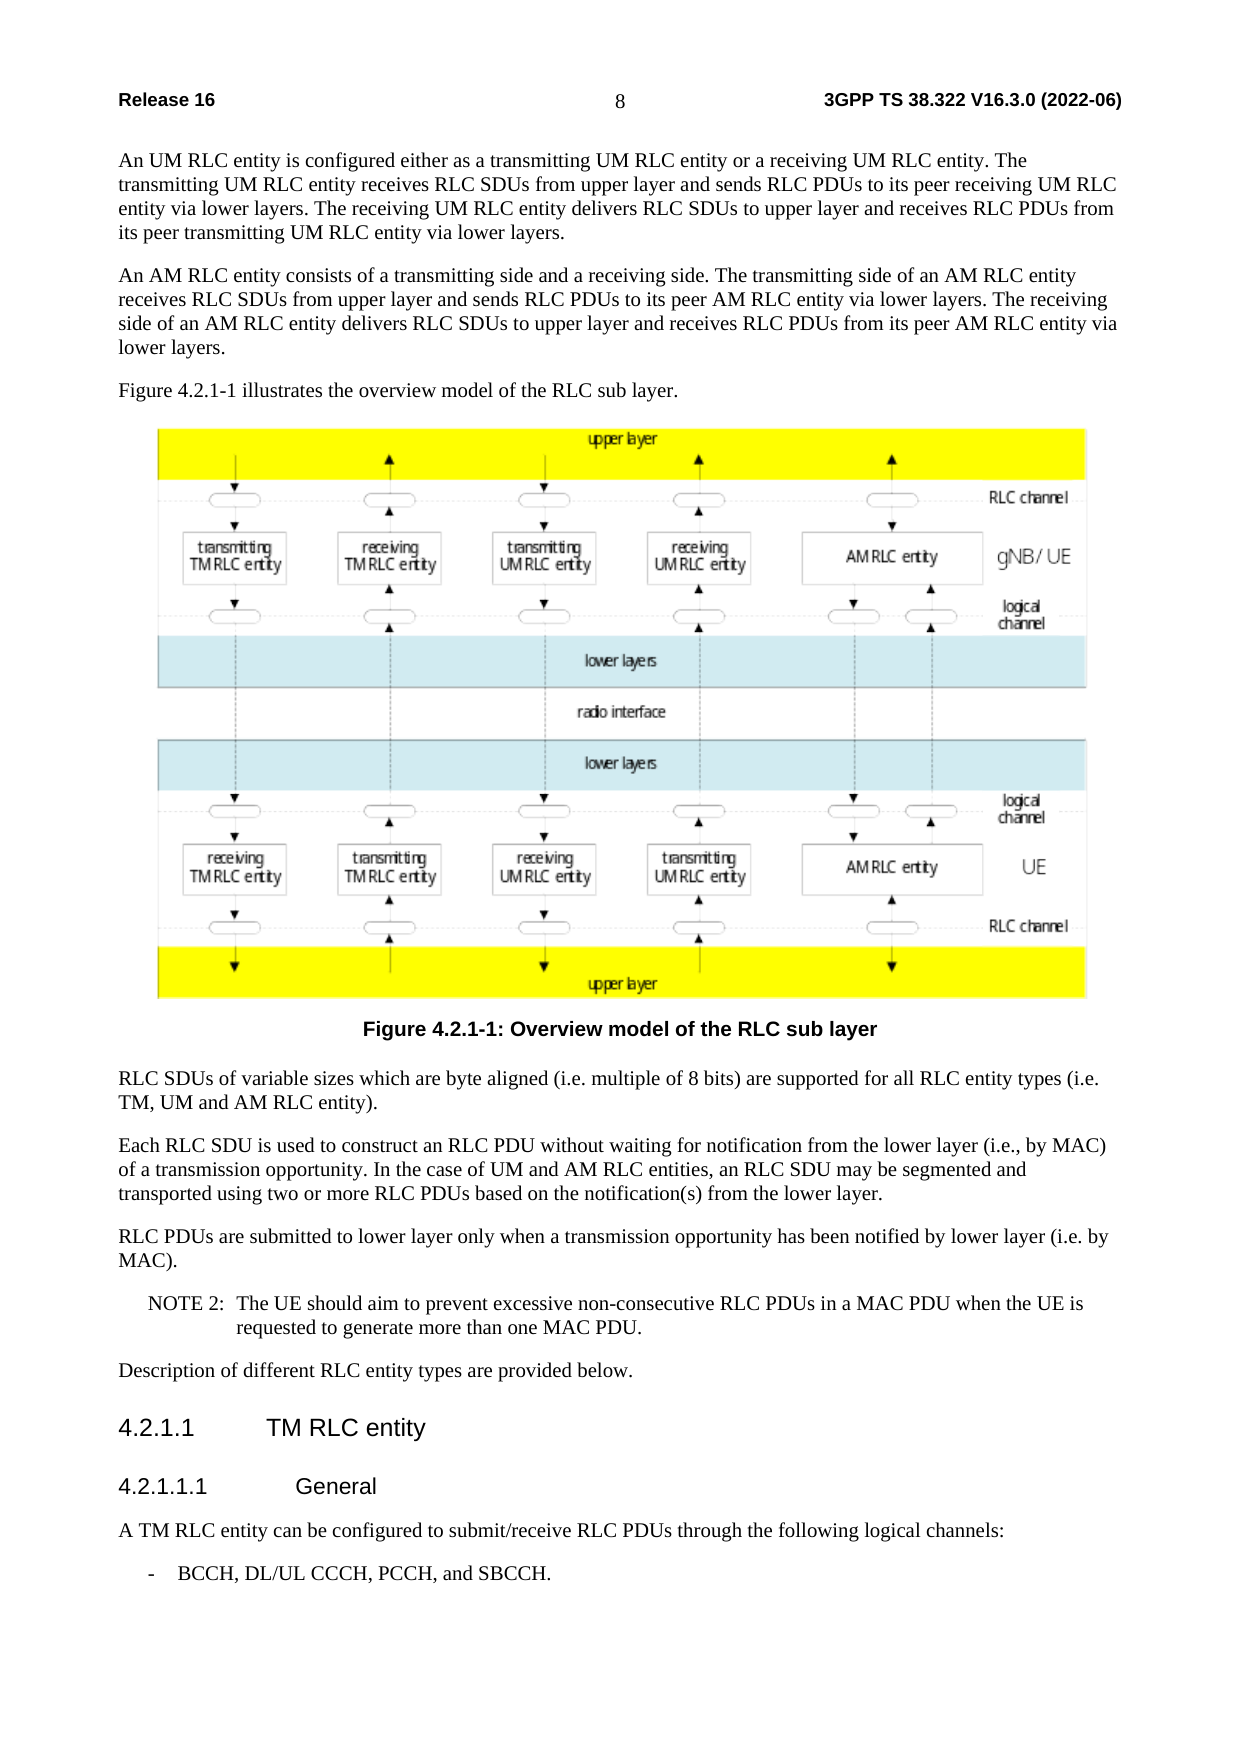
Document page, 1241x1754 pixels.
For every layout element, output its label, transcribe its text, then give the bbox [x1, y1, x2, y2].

text - BCCH, DL/UL CCCH, PCCH, and SBCCH. [148, 1561, 1122, 1585]
text Description of different RLC entity types are provided below. [118, 1358, 1122, 1382]
subtitle 4.2.1.1.1 General [118, 1473, 1122, 1499]
text NOTE 2: The UE should aim to prevent excessive non-consecutive RLC PDUs in a MAC PDU when the UE is requested to generate more than one MAC PDU. [148, 1291, 1122, 1339]
text An UM RLC entity is configured either as a transmitting UM RLC entity or a receiving UM RLC entity. The transmitting UM RLC entity receives RLC SDUs from upper layer and sends RLC PDUs to its peer receiving UM RLC entity via lower layers. The receiving UM RLC entity delivers RLC SDUs to upper layer and receives RLC PDUs from its peer transmitting UM RLC entity via lower layers. [118, 147, 1122, 244]
text An AM RLC entity consists of a transmitting side and a receiving side. The transmitting side of an AM RLC entity receives RLC SDUs from upper layer and sends RLC PDUs to its peer AM RLC entity via lower layers. The receiving side of an AM RLC entity delivers RLC SDUs to upper layer and receives RLC PDUs from its peer AM RLC entity via lower layers. [118, 262, 1122, 359]
text RLC SDUs of variable sizes which are byte aligned (i.e. multiple of 8 bits) are supported for all RLC entity types (i.e. TM, UM and AM RLC entity). [118, 1066, 1122, 1114]
text A TM RLC entity can be configured to submit/receive RLC PDUs through the following logical channels: [118, 1518, 1122, 1542]
text Each RLC SDU is used to construct an RLC PDU without waiting for notification from the lower layer (i.e., by MAC) of a transmission opportunity. In the case of UM and AM RLC entities, an RLC SDU may be segmented and transported using two or more RLC PDUs based on the notification(s) from the lower layer. [118, 1133, 1122, 1205]
text RLC PDUs are submitted to lower layer only when a transmission opportunity has been notified by lower layer (i.e. by MAC). [118, 1224, 1122, 1272]
subtitle 4.2.1.1 TM RLC entity [118, 1413, 1122, 1442]
text Figure 4.2.1-1 illustrates the overview model of the RLC sub layer. [118, 377, 1122, 402]
text Figure 4.2.1-1: Overview model of the RLC sub layer [118, 1017, 1122, 1041]
